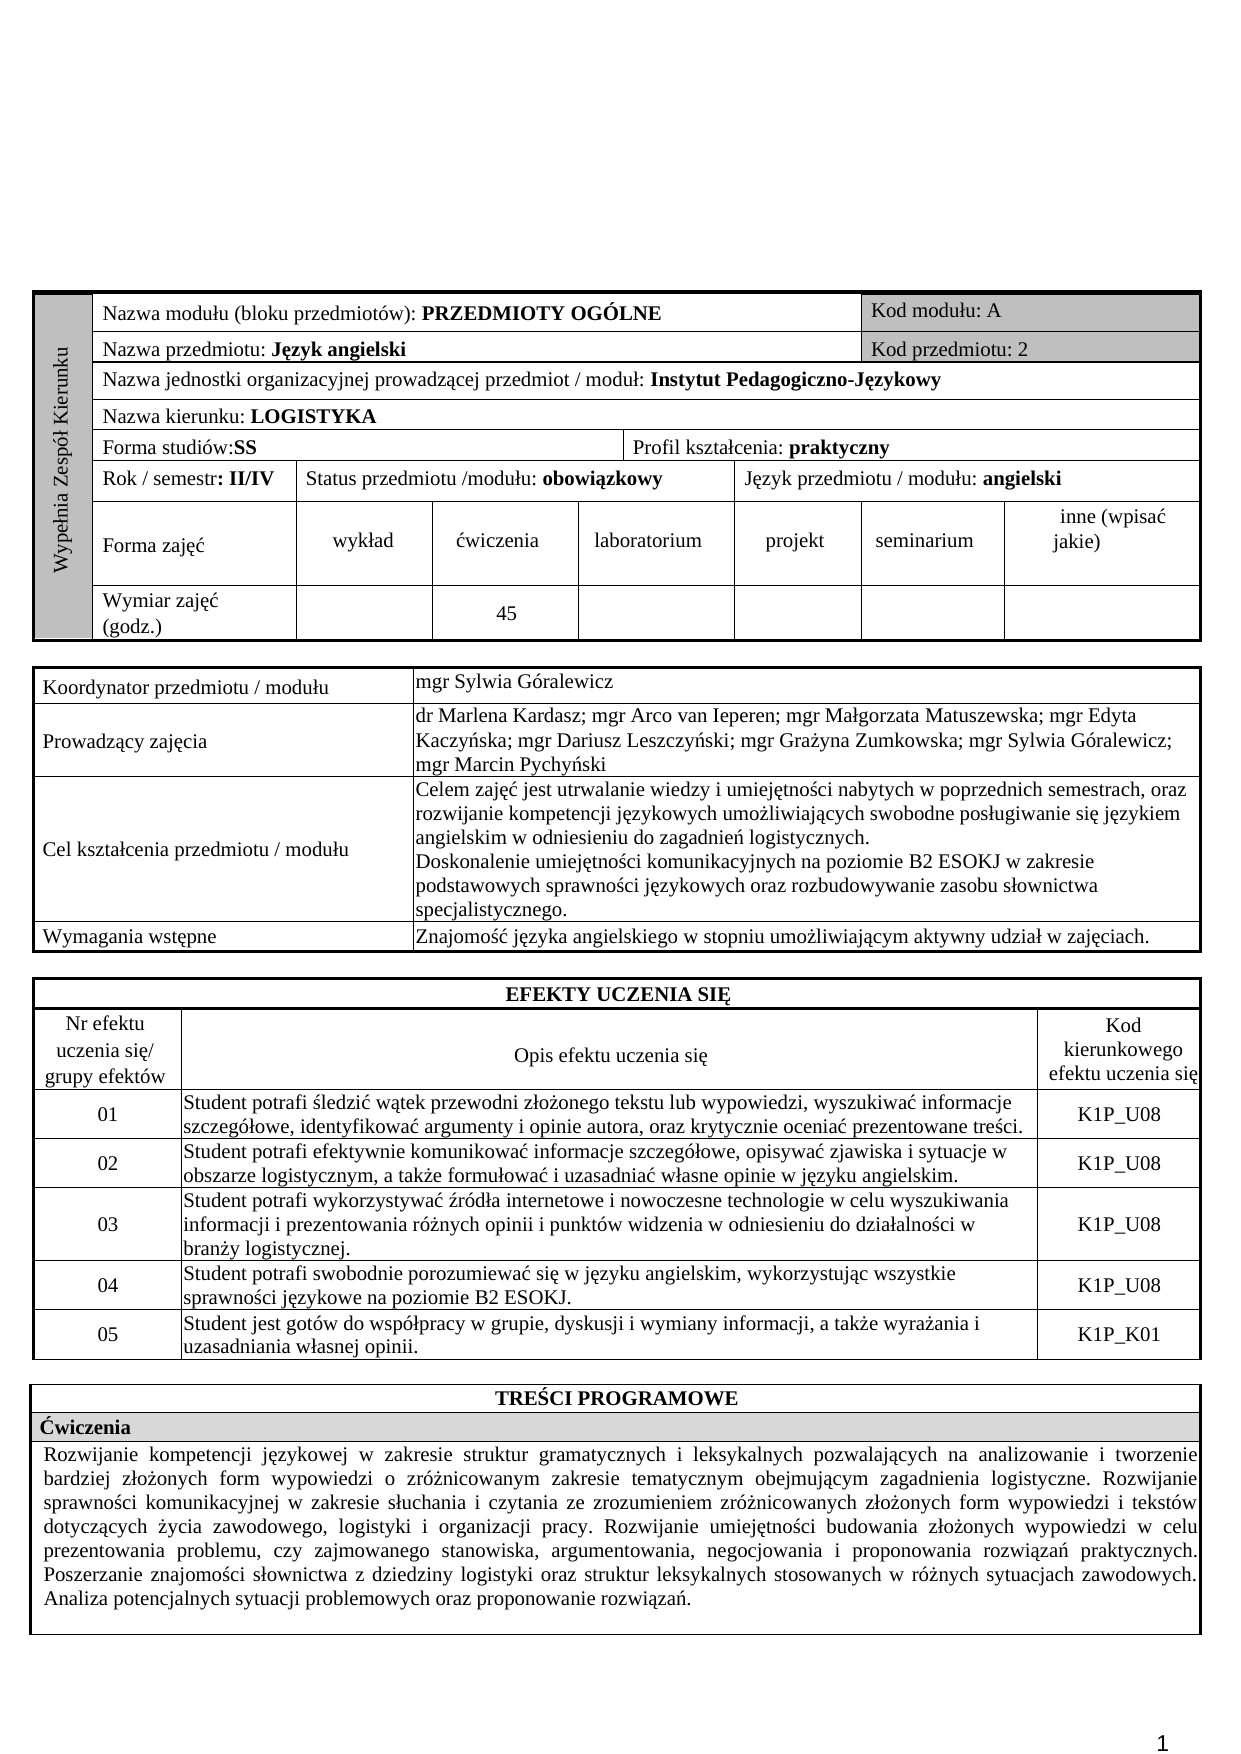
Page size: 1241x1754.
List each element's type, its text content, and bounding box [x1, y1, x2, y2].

table_cell Kod przedmiotu: 2 [862, 332, 1199, 361]
table_cell Student potrafi śledzić wątek przewodni złożonego tekstu lub wypowiedzi, wyszukiwać informacje szczegółowe, identyfikować argumenty i opinie autora, oraz krytycznie oceniać prezentowane treści. [182, 1090, 1037, 1138]
table_cell Nr efektu uczenia się/ grupy efektów [35, 1010, 181, 1089]
table_cell 04 [35, 1261, 181, 1309]
table_cell [1005, 586, 1199, 638]
table_cell 03 [35, 1188, 181, 1260]
table_cell Cel kształcenia przedmiotu / modułu [35, 777, 413, 921]
table_cell [862, 586, 1004, 638]
table_cell Student potrafi swobodnie porozumiewać się w języku angielskim, wykorzystując wszystkie sprawności językowe na poziomie B2 ESOKJ. [182, 1261, 1037, 1309]
table_cell [579, 586, 734, 638]
table_header Kod modułu: A [862, 295, 1199, 331]
table_cell Kod kierunkowego efektu uczenia się [1038, 1010, 1199, 1089]
table_cell Ćwiczenia [32, 1413, 1199, 1441]
table_cell dr Marlena Kardasz; mgr Arco van Ieperen; mgr Małgorzata Matuszewska; mgr Edyta Kaczyńska; mgr Dariusz Leszczyński; mgr Grażyna Zumkowska; mgr Sylwia Góralewicz; mgr Marcin Pychyński [414, 704, 1199, 776]
table_cell [297, 586, 432, 638]
table_cell K1P_K01 [1038, 1310, 1199, 1358]
table_cell K1P_U08 [1038, 1139, 1199, 1187]
table_cell K1P_U08 [1038, 1261, 1199, 1309]
table_header Wypełnia Zespół Kierunku [35, 295, 92, 638]
table_cell Student jest gotów do współpracy w grupie, dyskusji i wymiany informacji, a także wyrażania i uzasadniania własnej opinii. [182, 1310, 1037, 1358]
table_cell 45 [433, 586, 578, 638]
table_cell Nazwa przedmiotu: Język angielski [93, 332, 861, 361]
table_cell laboratorium [579, 502, 734, 584]
table_cell K1P_U08 [1038, 1090, 1199, 1138]
table_cell Wymagania wstępne [35, 922, 413, 950]
table_header TREŚCI PROGRAMOWE [32, 1385, 1199, 1412]
table_cell Język przedmiotu / modułu: angielski [735, 461, 1199, 501]
table_cell seminarium [862, 502, 1004, 584]
table_cell Student potrafi wykorzystywać źródła internetowe i nowoczesne technologie w celu wyszukiwania informacji i prezentowania różnych opinii i punktów widzenia w odniesieniu do działalności w branży logistycznej. [182, 1188, 1037, 1260]
table_cell Celem zajęć jest utrwalanie wiedzy i umiejętności nabytych w poprzednich semestrach, oraz rozwijanie kompetencji językowych umożliwiających swobodne posługiwanie się językiem angielskim w odniesieniu do zagadnień logistycznych. Doskonalenie umiejętności komunikacyjnych na poziomie B2 ESOKJ w zakresie podstawowych sprawności językowych oraz rozbudowywanie zasobu słownictwa specjalistycznego. [414, 777, 1199, 921]
table_cell Nazwa jednostki organizacyjnej prowadzącej przedmiot / moduł: Instytut Pedagogiczno-Językowy [93, 363, 1199, 399]
table_cell Profil kształcenia: praktyczny [624, 430, 1199, 460]
table_cell K1P_U08 [1038, 1188, 1199, 1260]
table_cell Student potrafi efektywnie komunikować informacje szczegółowe, opisywać zjawiska i sytuacje w obszarze logistycznym, a także formułować i uzasadniać własne opinie w języku angielskim. [182, 1139, 1037, 1187]
table_cell Wymiar zajęć (godz.) [93, 586, 296, 638]
table_cell Forma zajęć [93, 502, 296, 584]
table_cell Rok / semestr: II/IV [93, 461, 296, 501]
table_header mgr Sylwia Góralewicz [414, 669, 1199, 702]
table_cell projekt [735, 502, 861, 584]
table_cell inne (wpisać jakie) [1005, 502, 1199, 584]
table_cell 02 [35, 1139, 181, 1187]
table_cell Status przedmiotu /modułu: obowiązkowy [297, 461, 734, 501]
table_cell 01 [35, 1090, 181, 1138]
table_header Nazwa modułu (bloku przedmiotów): PRZEDMIOTY OGÓLNE [93, 294, 861, 331]
table_cell Nazwa kierunku: LOGISTYKA [93, 400, 1199, 429]
table_cell Opis efektu uczenia się [182, 1010, 1037, 1089]
table_cell ćwiczenia [433, 502, 578, 584]
table_cell wykład [297, 502, 432, 584]
table_cell Prowadzący zajęcia [35, 704, 413, 776]
table_cell 05 [35, 1310, 181, 1358]
table_cell [735, 586, 861, 638]
table_cell Forma studiów:SS [93, 430, 623, 460]
table_header Koordynator przedmiotu / modułu [35, 669, 413, 702]
table_header EFEKTY UCZENIA SIĘ [35, 980, 1199, 1007]
table_cell Znajomość języka angielskiego w stopniu umożliwiającym aktywny udział w zajęciach. [414, 922, 1199, 950]
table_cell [32, 1442, 1199, 1634]
